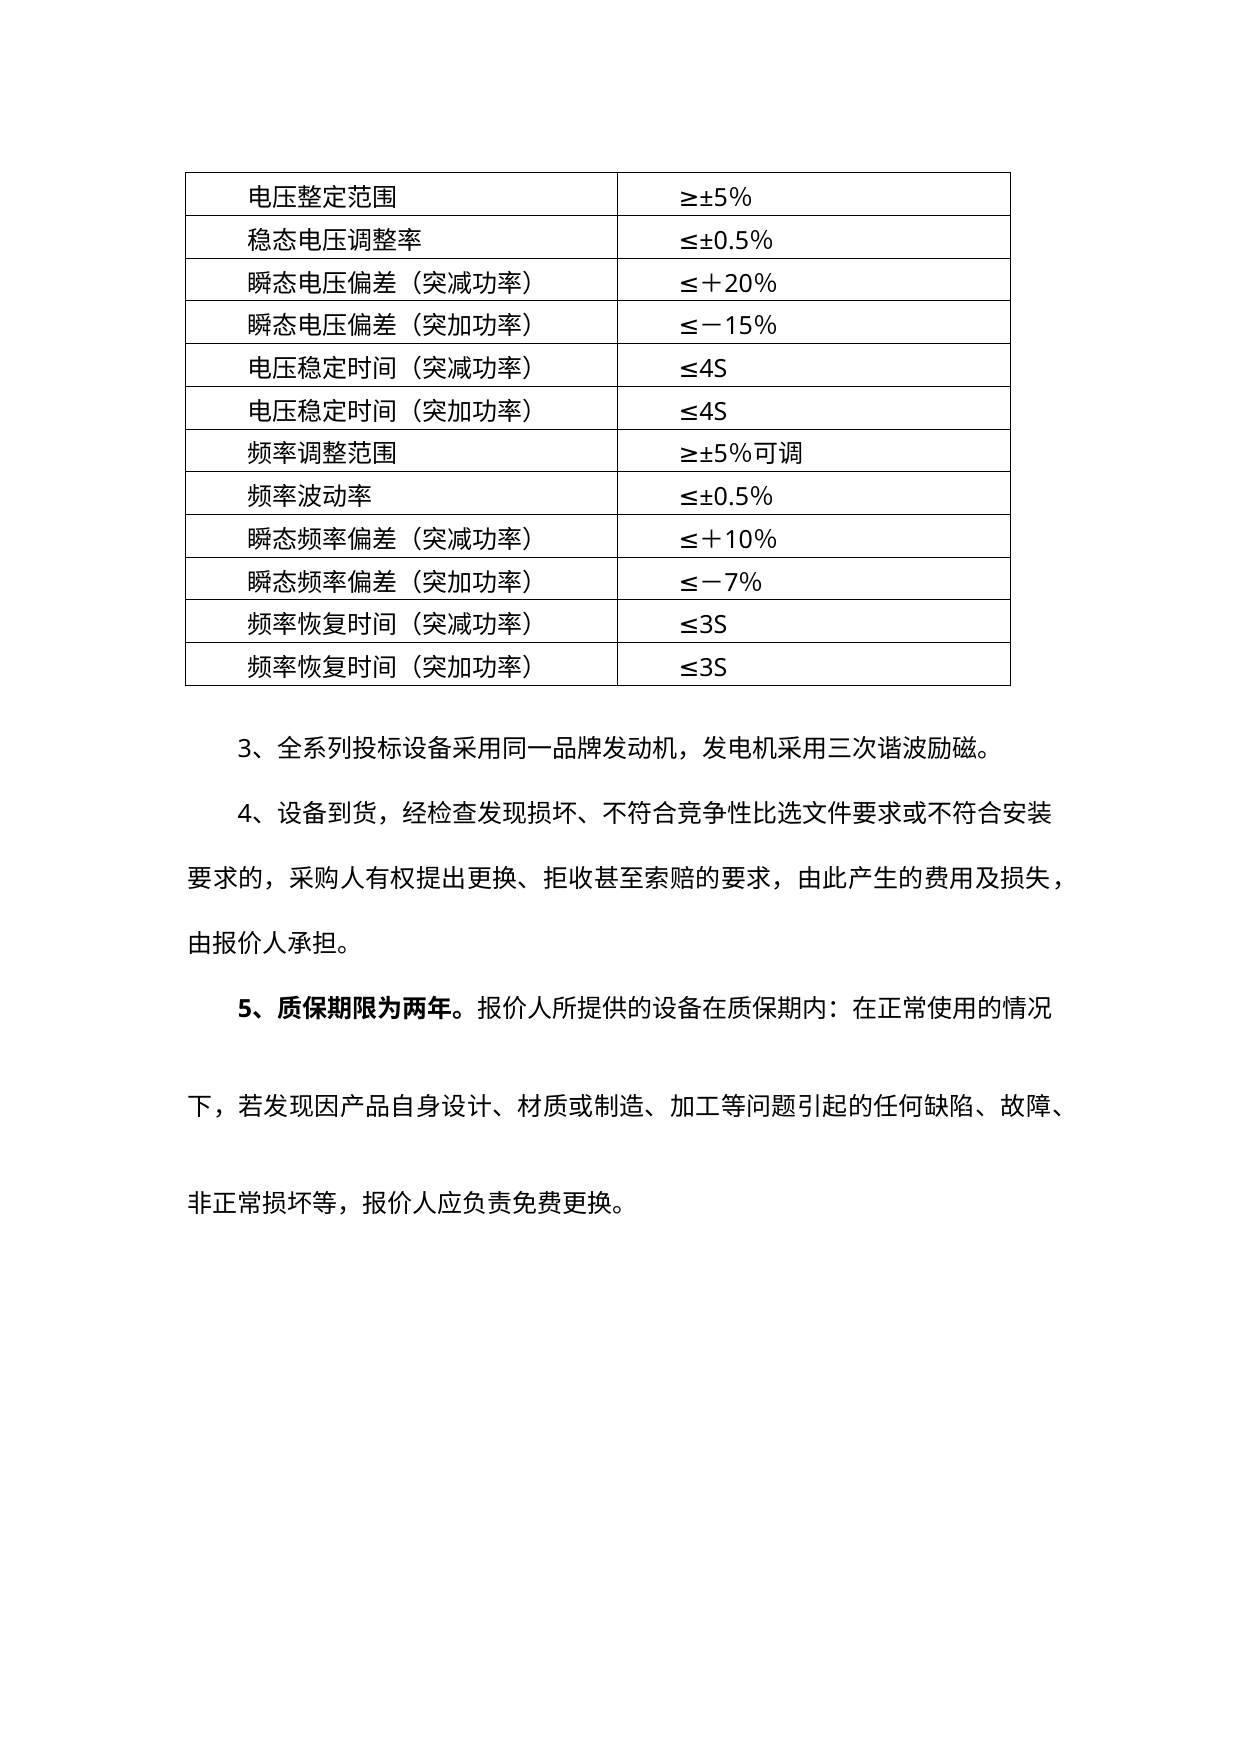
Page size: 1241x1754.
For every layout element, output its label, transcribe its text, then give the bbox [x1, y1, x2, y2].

table_cell 电压稳定时间（突加功率） [186, 387, 617, 428]
table_cell 稳态电压调整率 [186, 216, 617, 258]
text 4、设备到货，经检查发现损坏、不符合竞争性比选文件要求或不符合安装要求的，采购人有权提出更换、拒收甚至索赔的要求，由此产生的费用及损失，由报价人承担。 [187, 779, 1053, 974]
table_header 电压整定范围 [186, 173, 617, 215]
table_cell ≤4S [618, 387, 1010, 428]
table_cell ≤3S [618, 600, 1010, 642]
table_cell ≤±0.5％ [618, 216, 1010, 258]
table_cell ≤＋10％ [618, 515, 1010, 557]
table_cell 频率恢复时间（突加功率） [186, 643, 617, 685]
table_cell 瞬态频率偏差（突减功率） [186, 515, 617, 557]
table_cell 频率恢复时间（突减功率） [186, 600, 617, 642]
table_cell 频率波动率 [186, 472, 617, 514]
table_cell 电压稳定时间（突减功率） [186, 344, 617, 386]
table_cell ≤3S [618, 643, 1010, 685]
table_cell ≤4S [618, 344, 1010, 386]
table_cell 瞬态电压偏差（突加功率） [186, 301, 617, 343]
text 5、质保期限为两年。报价人所提供的设备在质保期内：在正常使用的情况下，若发现因产品自身设计、材质或制造、加工等问题引起的任何缺陷、故障、非正常损坏等，报价人应负责免费更换。 [187, 974, 1053, 1234]
table_cell ≤－15％ [618, 301, 1010, 343]
table_header ≥±5％ [618, 173, 1010, 215]
table_cell ≤－7％ [618, 558, 1010, 599]
table_cell ≥±5％可调 [618, 430, 1010, 471]
table_cell 瞬态频率偏差（突加功率） [186, 558, 617, 599]
table_cell ≤±0.5％ [618, 472, 1010, 514]
text 3、全系列投标设备采用同一品牌发动机，发电机采用三次谐波励磁。 [187, 194, 1053, 779]
table_cell 瞬态电压偏差（突减功率） [186, 259, 617, 300]
table_cell 频率调整范围 [186, 430, 617, 471]
table_cell ≤＋20％ [618, 259, 1010, 300]
